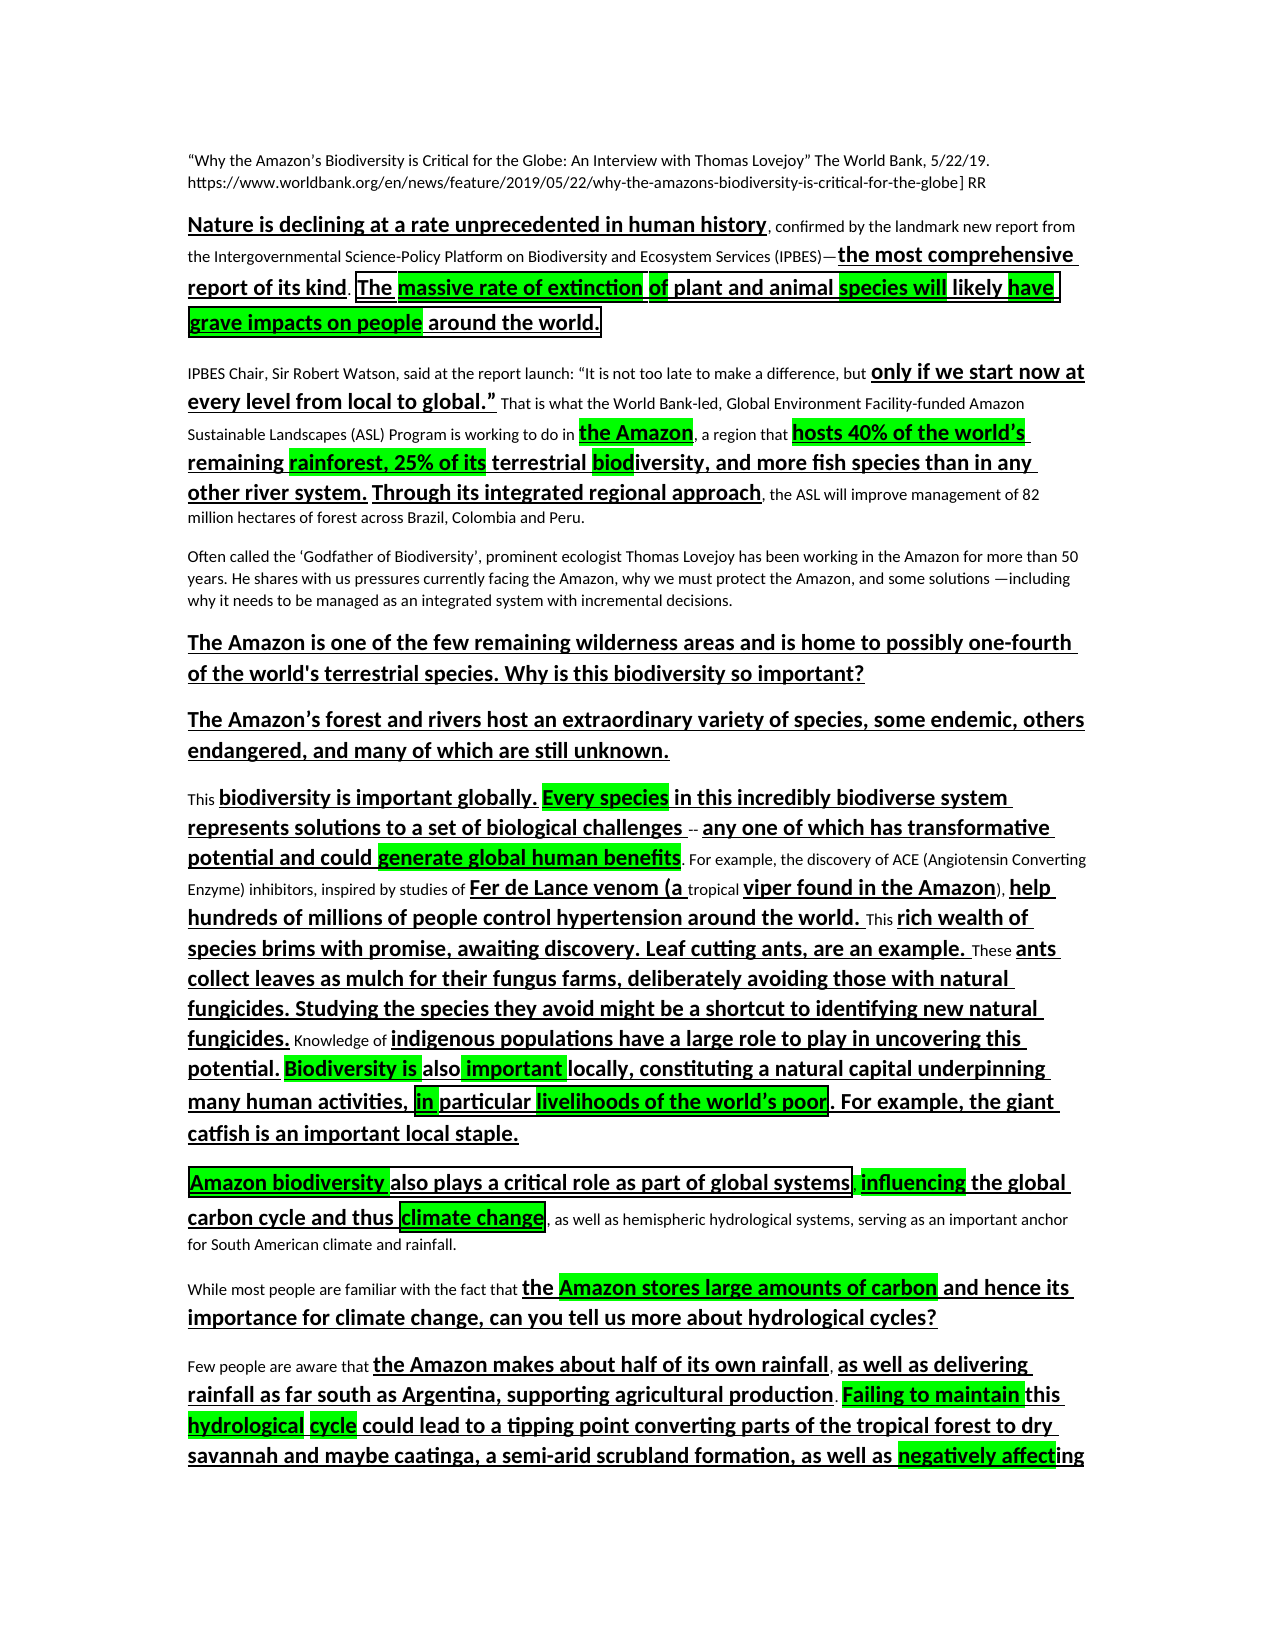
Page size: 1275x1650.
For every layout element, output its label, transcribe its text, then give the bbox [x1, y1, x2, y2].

text While most people are familiar with the fact that the Amazon stores large amounts of carbon and hence its importance for climate change, can you tell us more about hydrological cycles? [187, 1273, 1087, 1331]
text The Amazon is one of the few remaining wilderness areas and is home to possibly one-fourth of the world's terrestrial species. Why is this biodiversity so important? [187, 628, 1087, 687]
text The Amazon’s forest and rivers host an extraordinary variety of species, some endemic, others endangered, and many of which are still unknown. [187, 706, 1087, 764]
text Amazon biodiversity also plays a critical role as part of global systems, influencing the global carbon cycle and thus climate change, as well as hemispheric hydrological systems, serving as an important anchor for South American climate and rainfall. [187, 1166, 1087, 1255]
text Often called the ‘Godfather of Biodiversity’, prominent ecologist Thomas Lovejoy has been working in the Amazon for more than 50 years. He shares with us pressures currently facing the Amazon, why we must protect the Amazon, and some solutions —including why it needs to be managed as an integrated system with incremental decisions. [187, 546, 1087, 610]
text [187, 150, 1087, 192]
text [187, 1350, 1087, 1469]
text IPBES Chair, Sir Robert Watson, said at the report launch: “It is not too late to make a difference, but only if we start now at every level from local to global.” That is what the World Bank-led, Global Environment Facility-funded Amazon Sustainable Landscapes (ASL) Program is working to do in the Amazon, a region that hosts 40% of the world’s remaining rainforest, 25% of its terrestrial biodiversity, and more fish species than in any other river system. Through its integrated regional approach, the ASL will improve management of 82 million hectares of forest across Brazil, Colombia and Peru. [187, 357, 1087, 528]
text Nature is declining at a rate unprecedented in human history, confirmed by the landmark new report from the Intergovernmental Science-Policy Platform on Biodiversity and Ecosystem Services (IPBES)—the most comprehensive report of its kind. The massive rate of extinction of plant and animal species will likely have grave impacts on people around the world. [187, 210, 1087, 338]
text This biodiversity is important globally. Every species in this incredibly biodiverse system represents solutions to a set of biological challenges -- any one of which has transformative potential and could generate global human benefits. For example, the discovery of ACE (Angiotensin Converting Enzyme) inhibitors, inspired by studies of Fer de Lance venom (a tropical viper found in the Amazon), help hundreds of millions of people control hypertension around the world. This rich wealth of species brims with promise, awaiting discovery. Leaf cutting ants, are an example. These ants collect leaves as mulch for their fungus farms, deliberately avoiding those with natural fungicides. Studying the species they avoid might be a shortcut to identifying new natural fungicides. Knowledge of indigenous populations have a large role to play in uncovering this potential. Biodiversity is also important locally, constituting a natural capital underpinning many human activities, in particular livelihoods of the world’s poor. For example, the giant catfish is an important local staple. [187, 783, 1087, 1147]
